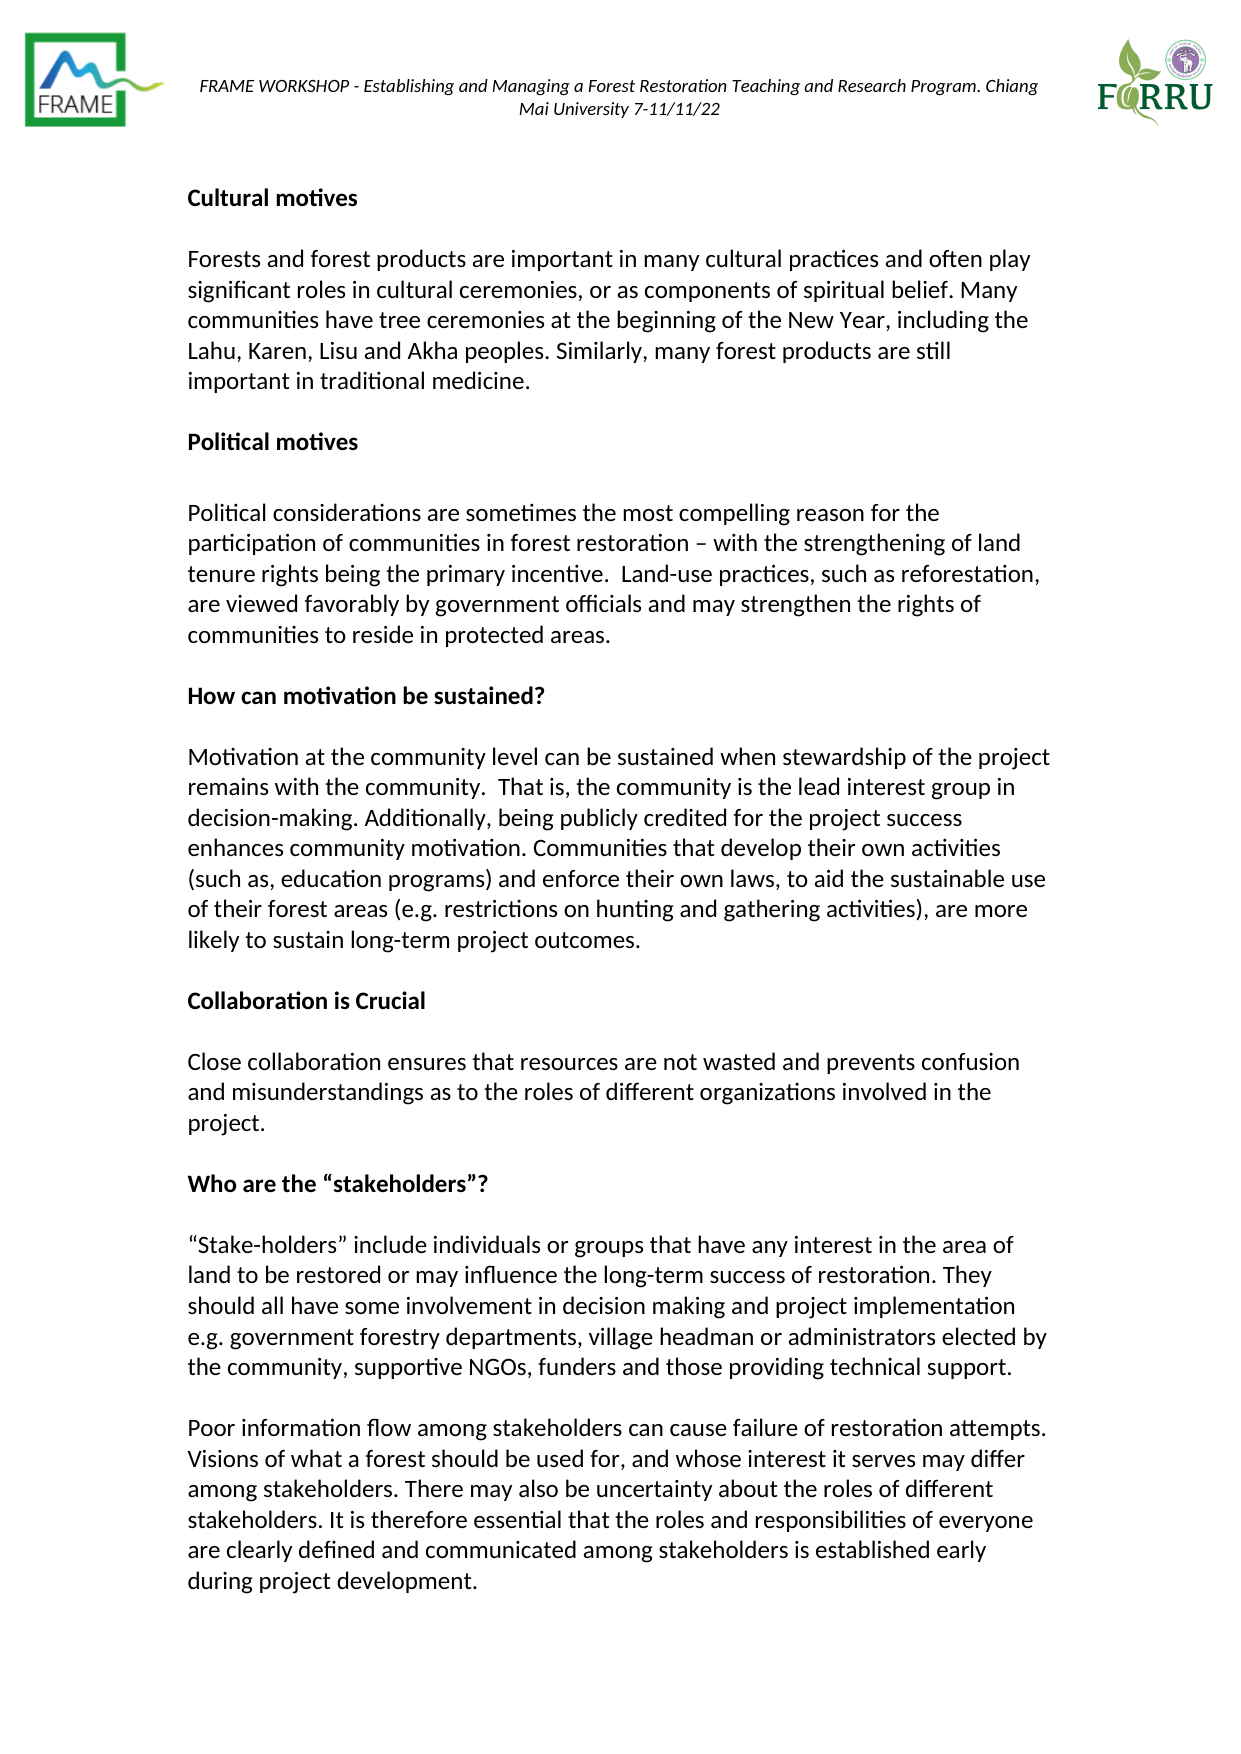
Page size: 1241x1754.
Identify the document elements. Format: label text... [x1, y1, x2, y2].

subtitle How can motivation be sustained? [187, 680, 1053, 710]
picture [24, 32, 166, 127]
title Motivation at the community level can be sustained when stewardship of the project remains with the community. That is, the community is the lead interest group in decision-making. Additionally, being publicly credited for the project success enhances community motivation. Communities that develop their own activities (such as, education programs) and enforce their own laws, to aid the sustainable use of their forest areas (e.g. restrictions on hunting and gathering activities), are more likely to sustain long-term project outcomes. [187, 741, 1053, 954]
title Poor information flow among stakeholders can cause failure of restoration attempts. Visions of what a forest should be used for, and whose interest it serves may differ among stakeholders. There may also be uncertainty about the roles of different stakeholders. It is therefore essential that the roles and responsibilities of everyone are clearly defined and communicated among stakeholders is established early during project development. [187, 1412, 1053, 1595]
title “Stake-holders” include individuals or groups that have any interest in the area of land to be restored or may influence the long-term success of restoration. They should all have some involvement in decision making and project implementation e.g. government forestry departments, village headman or administrators elected by the community, supportive NGOs, funders and those providing technical support. [187, 1229, 1053, 1382]
title Political considerations are sometimes the most compelling reason for the participation of communities in forest restoration – with the strengthening of land tenure rights being the primary incentive. Land-use practices, such as reforestation, are viewed favorably by government officials and may strengthen the rights of communities to reside in protected areas. [187, 497, 1053, 649]
title Close collaboration ensures that resources are not wasted and prevents confusion and misunderstandings as to the roles of different organizations involved in the project. [187, 1046, 1053, 1138]
text Cultural motives [187, 182, 1053, 213]
subtitle Collaboration is Crucial [187, 985, 1053, 1016]
text Who are the “stakeholders”? [187, 1168, 1053, 1199]
picture [1070, 36, 1233, 127]
subtitle Political motives [187, 426, 1053, 457]
title Forests and forest products are important in many cultural practices and often play significant roles in cultural ceremonies, or as components of spiritual belief. Many communities have tree ceremonies at the beginning of the New Year, including the Lahu, Karen, Lisu and Akha peoples. Similarly, many forest products are still important in traditional medicine. [187, 243, 1053, 396]
